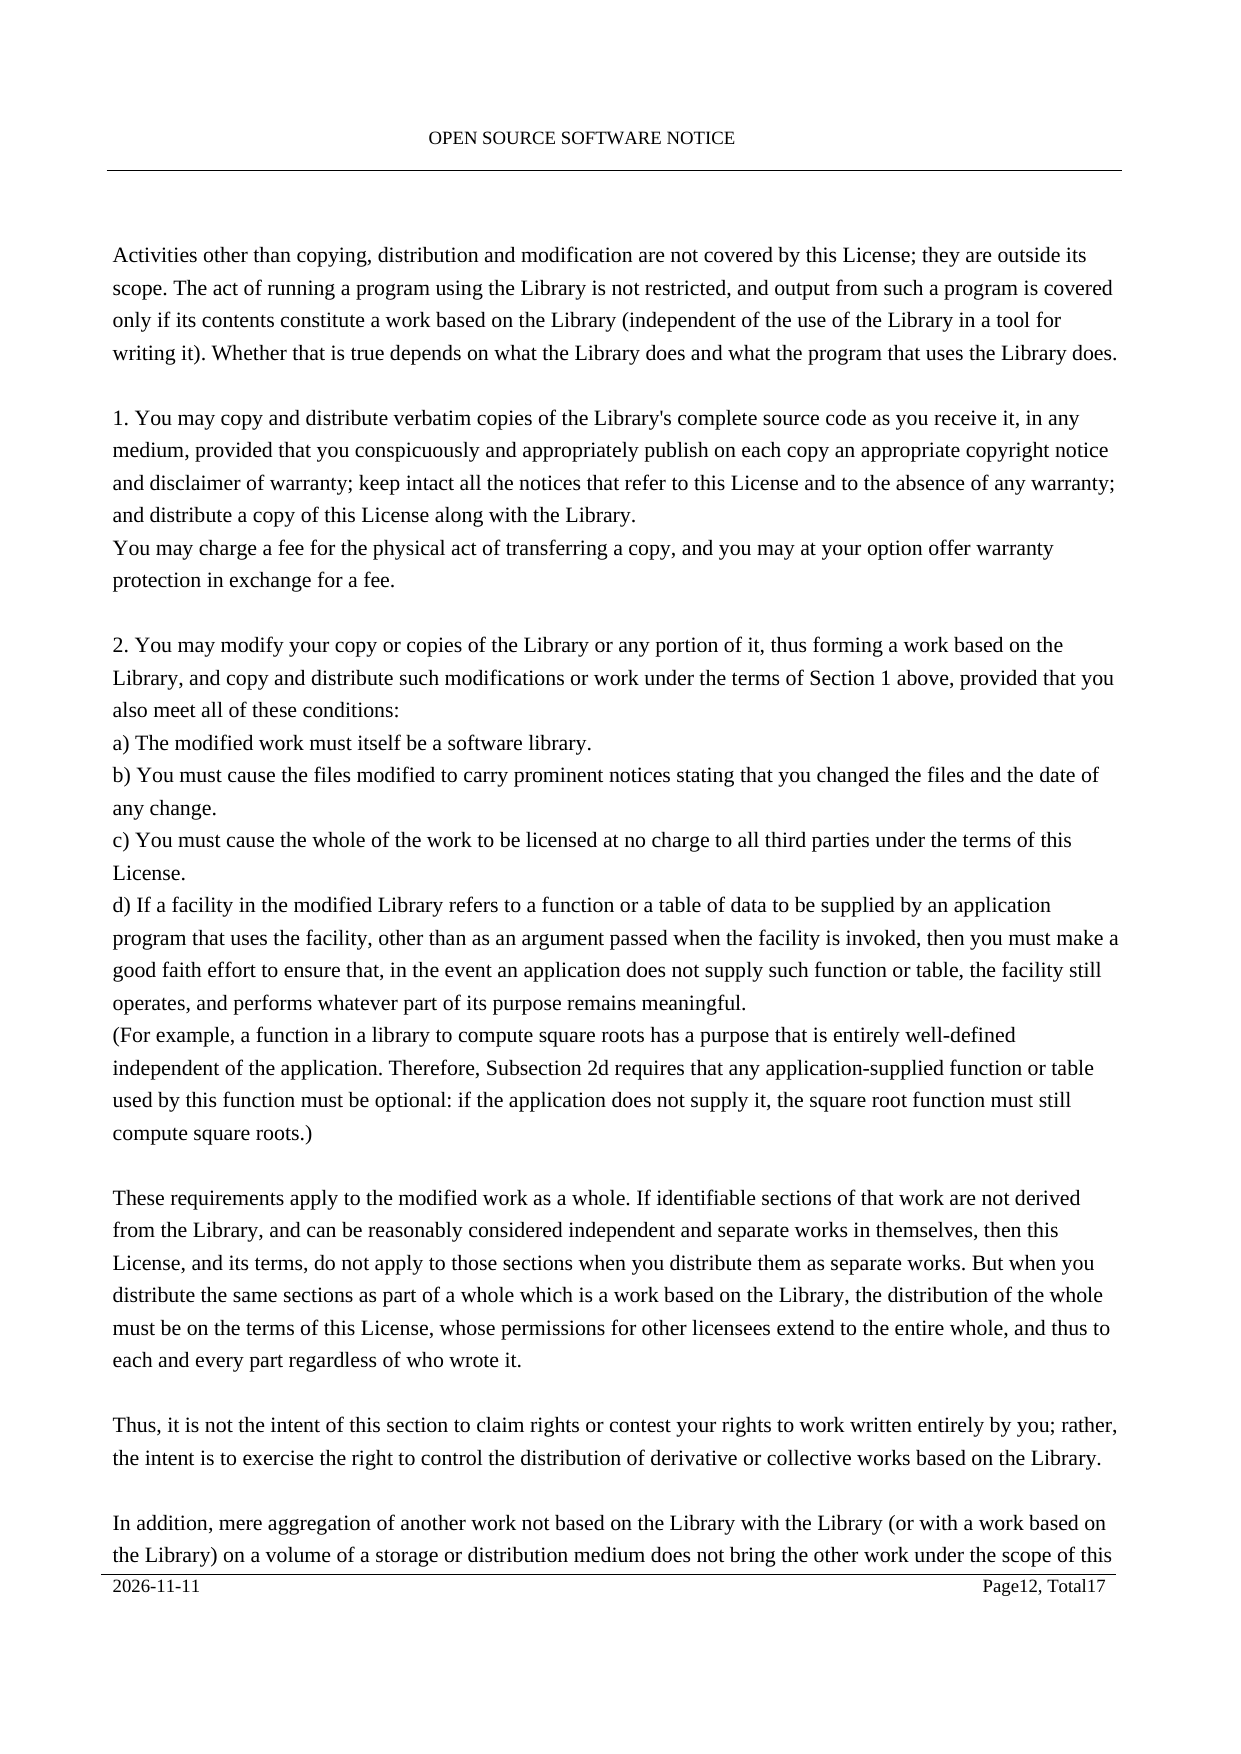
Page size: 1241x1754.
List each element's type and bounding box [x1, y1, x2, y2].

text [112, 206, 1128, 1571]
